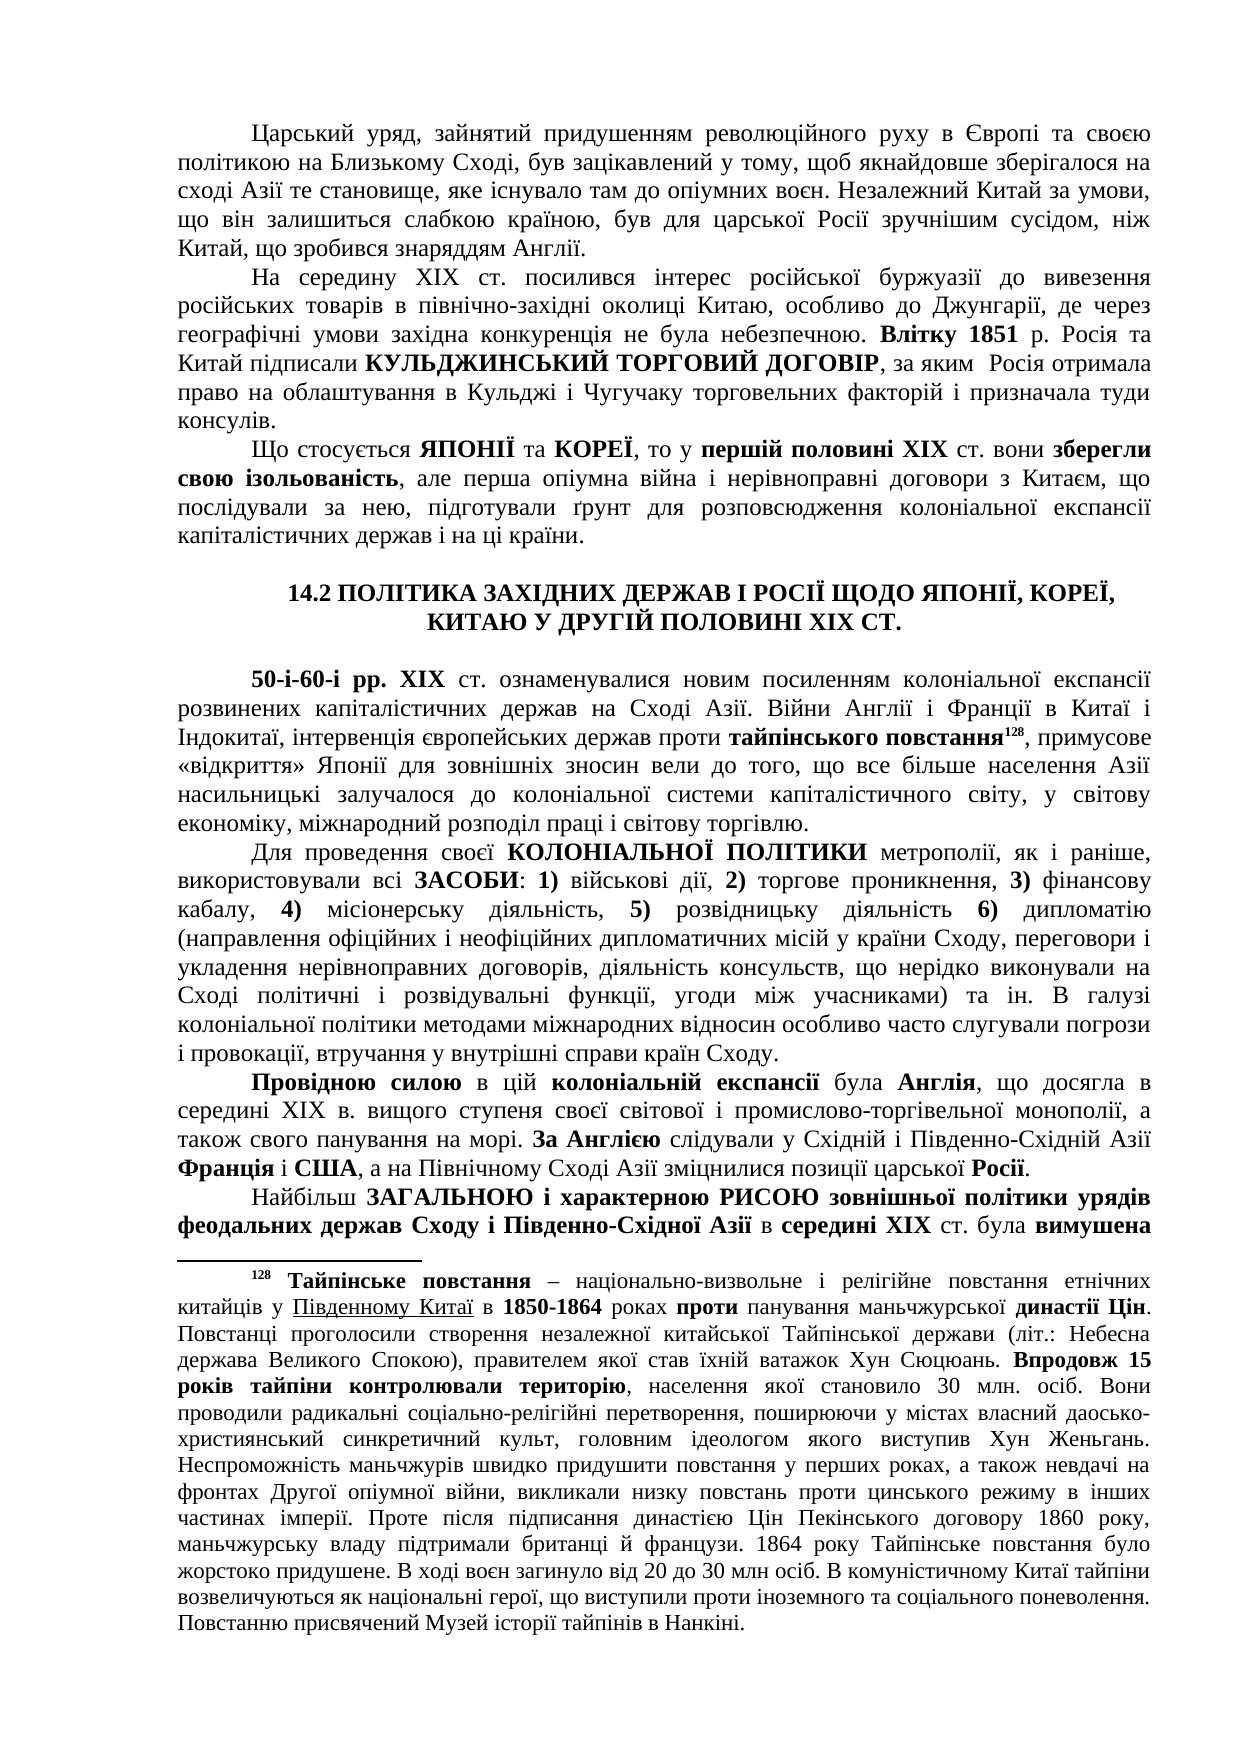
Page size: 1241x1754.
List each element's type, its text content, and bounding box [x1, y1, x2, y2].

text 50-і-60-і pp. XIX ст. ознаменувалися новим посиленням колоніальної експансії розвинених капіталістичних держав на Сході Азії. Війни Англії і Франції в Китаї і Індокитаї, інтервенція європейських держав проти тайпінського повстання, примусове «відкриття» Японії для зовнішніх зносин вели до того, що все більше населення Азії насильницькі залучалося до колоніальної системи капіталістичного світу, у світову економіку, міжнародний розподіл праці і світову торгівлю. [177, 664, 1152, 837]
text 14.2 ПОЛІТИКА ЗАХІДНИХ ДЕРЖАВ І РОСІЇ ЩОДО ЯПОНІЇ, КОРЕЇ, КИТАЮ У ДРУГІЙ ПОЛОВИНІ ХІХ СТ. [177, 578, 1152, 636]
text Провідною силою в цій колоніальній експансії була Англія, що досягла в середині XIX в. вищого ступеня своєї світової і промислово-торгівельної монополії, а також свого панування на морі. За Англією слідували у Східній і Південно-Східній Азії Франція і США, а на Північному Сході Азії зміцнилися позиції царської Росії. [177, 1067, 1152, 1182]
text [177, 1182, 1152, 1239]
text Що стосується ЯПОНІЇ та КОРЕЇ, то у першій половині XIX ст. вони зберегли свою ізольованість, але перша опіумна війна і нерівноправні договори з Китаєм, що послідували за нею, підготували ґрунт для розповсюдження колоніальної експансії капіталістичних держав і на ці країни. [177, 434, 1152, 549]
text Царський уряд, зайнятий придушенням революційного руху в Європі та своєю політикою на Близькому Сході, був зацікавлений у тому, щоб якнайдовше зберігалося на сході Азії те становище, яке існувало там до опіумних воєн. Незалежний Китай за умови, що він залишиться слабкою країною, був для царської Росії зручнішим сусідом, ніж Китай, що зробився знаряддям Англії. [177, 118, 1152, 262]
text На середину XIX ст. посилився інтерес російської буржуазії до вивезення російських товарів в північно-західні околиці Китаю, особливо до Джунгарії, де через географічні умови західна конкуренція не була небезпечною. Влітку 1851 р. Росія та Китай підписали КУЛЬДЖИНСЬКИЙ ТОРГОВИЙ ДОГОВІР, за яким Росія отримала право на облаштування в Кульджі і Чугучаку торговельних факторій і призначала туди консулів. [177, 262, 1152, 434]
text Для проведення своєї КОЛОНІАЛЬНОЇ ПОЛІТИКИ метрополії, як і раніше, використовували всі ЗАСОБИ: 1) військові дії, 2) торгове проникнення, 3) фінансову кабалу, 4) місіонерську діяльність, 5) розвідницьку діяльність 6) дипломатію (направлення офіційних і неофіційних дипломатичних місій у країни Сходу, переговори і укладення нерівноправних договорів, діяльність консульств, що нерідко виконували на Сході політичні і розвідувальні функції, угоди між учасниками) та ін. В галузі колоніальної політики методами міжнародних відносин особливо часто слугували погрози і провокації, втручання у внутрішні справи країн Сходу. [177, 837, 1152, 1067]
